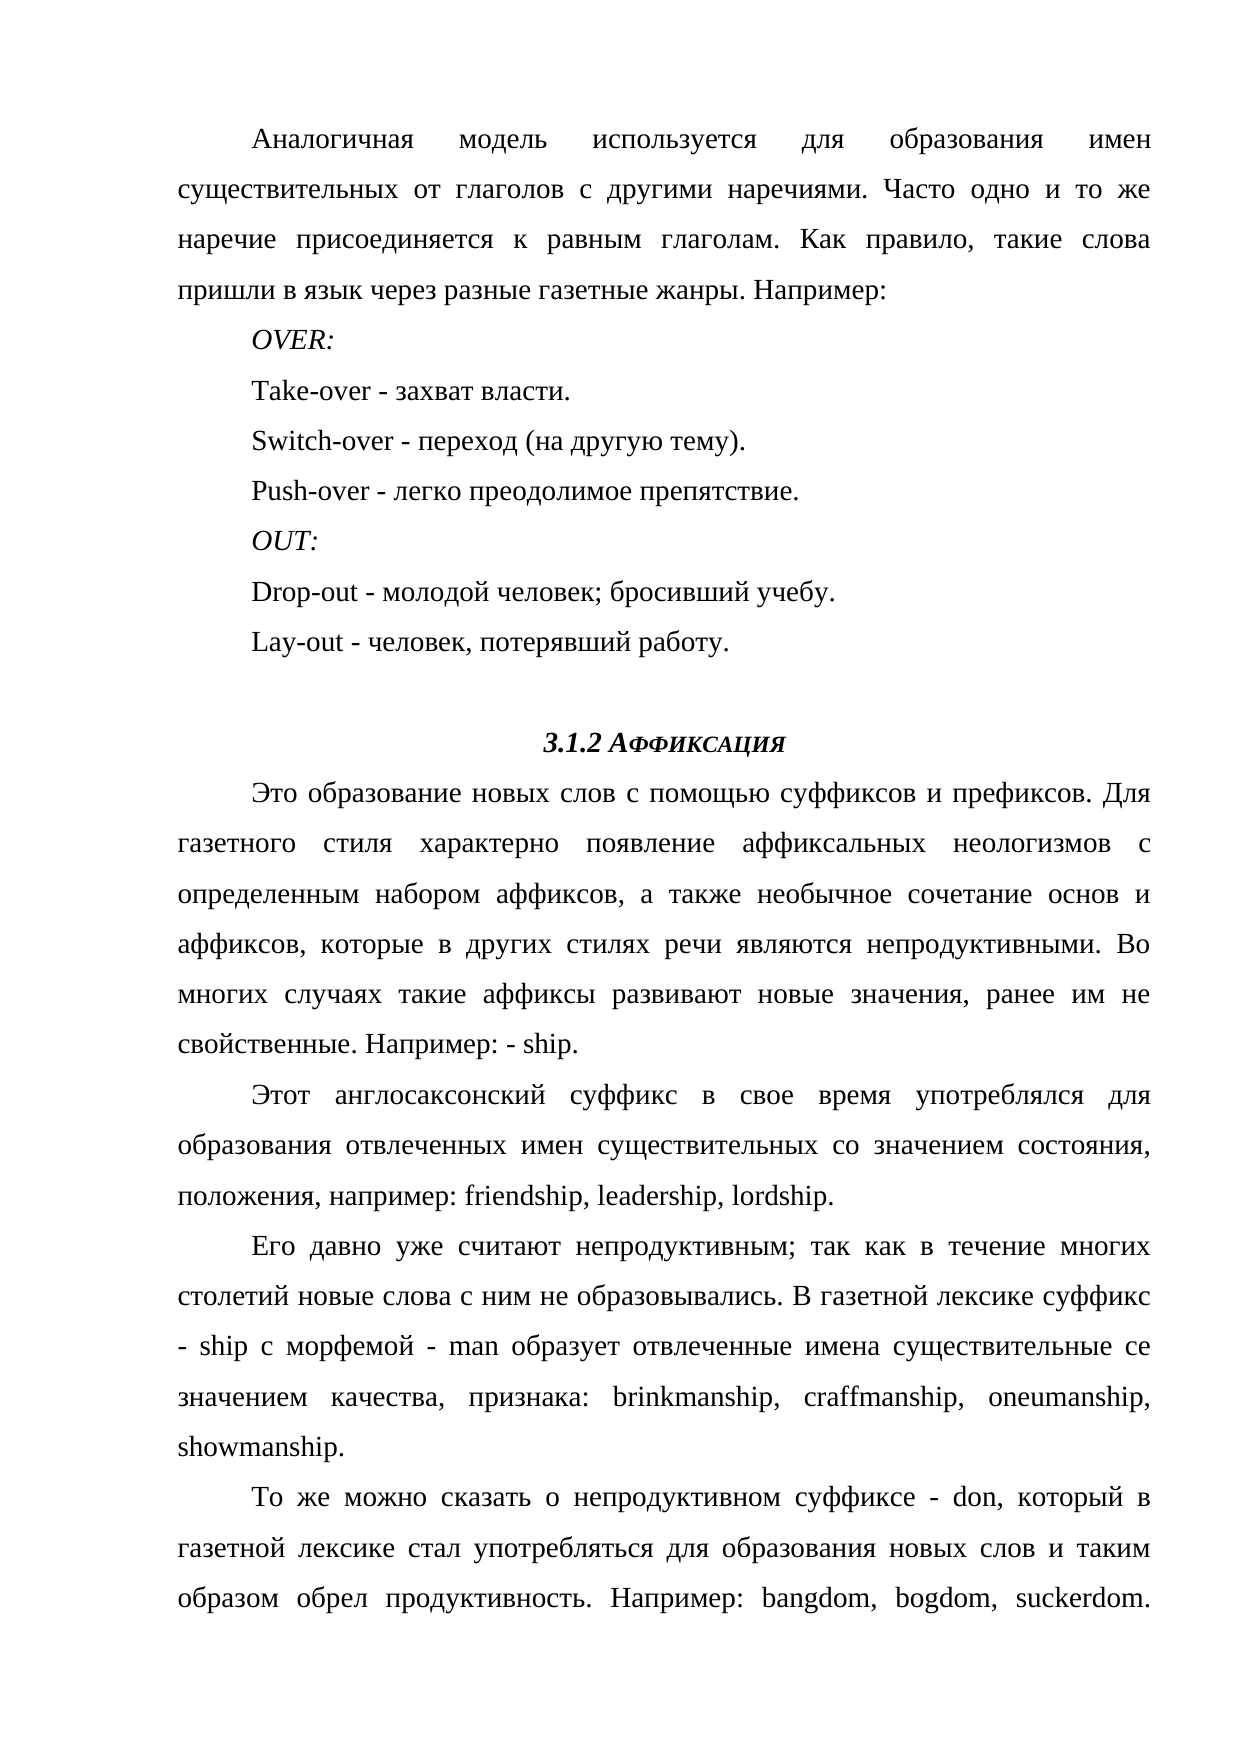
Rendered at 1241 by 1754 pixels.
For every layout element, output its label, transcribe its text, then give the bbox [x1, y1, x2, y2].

text Его давно уже считают непродуктивным; так как в течение многих столетий новые слова с ним не образовывались. В газетной лексике суффикс - ship с морфемой - man образует отвлеченные имена существительные се значением качества, признака: brinkmanship, craffmanship, oneumanship, showmanship. [177, 1228, 1152, 1463]
text Это образование новых слов с помощью суффиксов и префиксов. Для газетного стиля характерно появление аффиксальных неологизмов с определенным набором аффиксов, а также необычное сочетание основ и аффиксов, которые в других стилях речи являются непродуктивными. Во многих случаях такие аффиксы развивают новые значения, ранее им не свойственные. Например: - ship. [177, 775, 1152, 1060]
text Drop-out - молодой человек; бросивший учебу. [177, 574, 1152, 607]
text Этот англосаксонский суффикс в свое время употреблялся для образования отвлеченных имен существительных со значением состояния, положения, например: friendship, leadership, lordship. [177, 1077, 1152, 1211]
text Аналогичная модель используется для образования имен существительных от глаголов с другими наречиями. Часто одно и то же наречие присоединяется к равным глаголам. Как правило, такие слова пришли в язык через разные газетные жанры. Например: [177, 121, 1152, 306]
text Take-over - захват власти. [177, 373, 1152, 406]
subtitle 3.1.2 Аффиксация [177, 725, 1152, 758]
text Lay-out - человек, потерявший работу. [177, 624, 1152, 658]
text Push-over - легко преодолимое препятствие. [177, 473, 1152, 507]
text Switch-over - переход (на другую тему). [177, 423, 1152, 456]
text OUT: [177, 523, 1152, 557]
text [177, 1479, 1152, 1614]
text OVER: [177, 322, 1152, 356]
